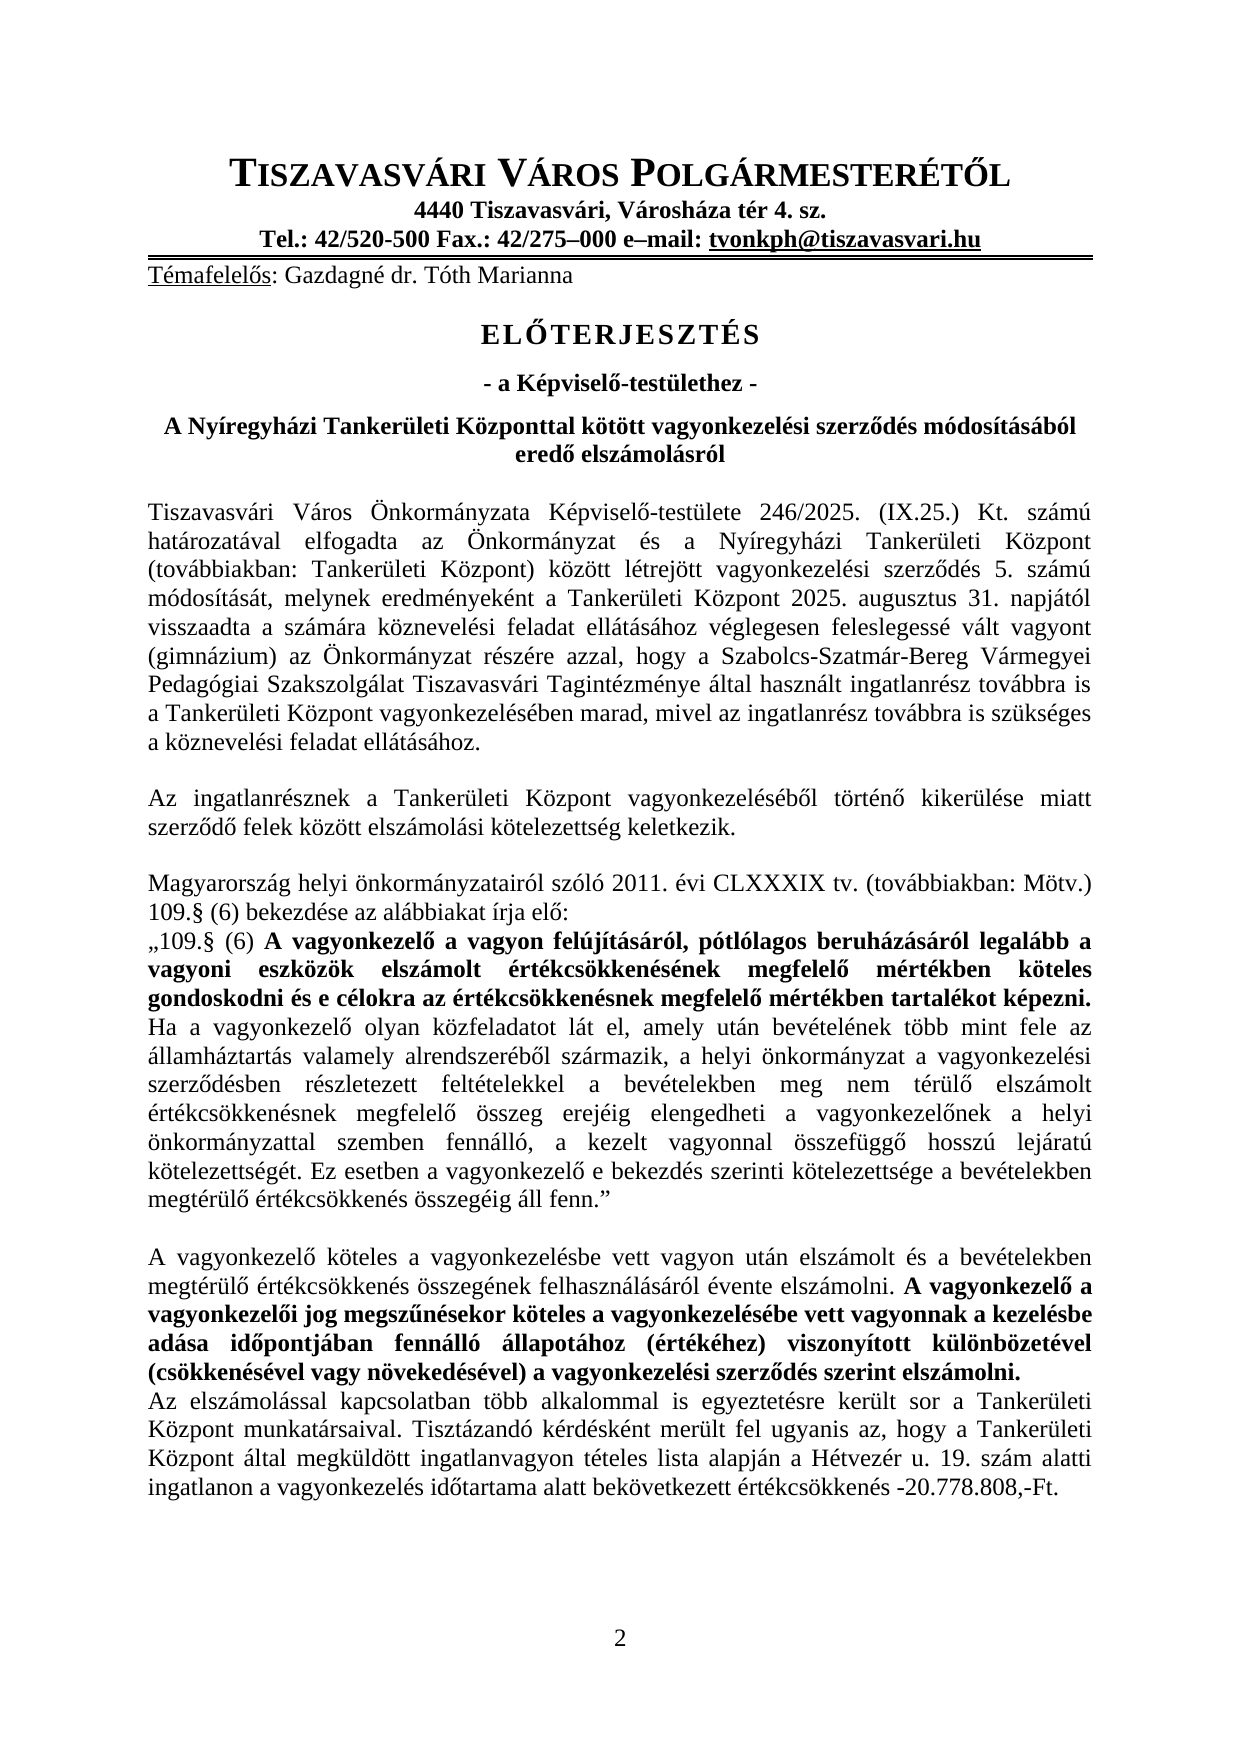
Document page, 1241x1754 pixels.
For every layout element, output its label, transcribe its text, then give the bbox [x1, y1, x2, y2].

text Tiszavasvári Város Polgármesterétől [148, 148, 1093, 196]
text Az elszámolással kapcsolatban több alkalommal is egyeztetésre került sor a Tankerületi Központ munkatársaival. Tisztázandó kérdésként merült fel ugyanis az, hogy a Tankerületi Központ által megküldött ingatlanvagyon tételes lista alapján a Hétvezér u. 19. szám alatti ingatlanon a vagyonkezelés időtartama alatt bekövetkezett értékcsökkenés -20.778.808,-Ft. [148, 1386, 1093, 1501]
text Témafelelős: Gazdagné dr. Tóth Marianna [148, 260, 1093, 288]
text A vagyonkezelő köteles a vagyonkezelésbe vett vagyon után elszámolt és a bevételekben megtérülő értékcsökkenés összegének felhasználásáról évente elszámolni. A vagyonkezelő a vagyonkezelői jog megszűnésekor köteles a vagyonkezelésébe vett vagyonnak a kezelésbe adása időpontjában fennálló állapotához (értékéhez) viszonyított különbözetével (csökkenésével vagy növekedésével) a vagyonkezelési szerződés szerint elszámolni. [148, 1213, 1093, 1386]
text Tiszavasvári Város Önkormányzata Képviselő-testülete 246/2025. (IX.25.) Kt. számú határozatával elfogadta az Önkormányzat és a Nyíregyházi Tankerületi Központ (továbbiakban: Tankerületi Központ) között létrejött vagyonkezelési szerződés 5. számú módosítását, melynek eredményeként a Tankerületi Központ 2025. augusztus 31. napjától visszaadta a számára köznevelési feladat ellátásához véglegesen feleslegessé vált vagyont (gimnázium) az Önkormányzat részére azzal, hogy a Szabolcs-Szatmár-Bereg Vármegyei Pedagógiai Szakszolgálat Tiszavasvári Tagintézménye által használt ingatlanrész továbbra is a Tankerületi Központ vagyonkezelésében marad, mivel az ingatlanrész továbbra is szükséges a köznevelési feladat ellátásához. [148, 497, 1092, 756]
text - a Képviselő-testülethez - [148, 368, 1093, 396]
text Tel.: 42/520-500 Fax.: 42/275–000 e–mail: tvonkph@tiszavasvari.hu [148, 224, 1093, 255]
text „109.§ (6) A vagyonkezelő a vagyon felújításáról, pótlólagos beruházásáról legalább a vagyoni eszközök elszámolt értékcsökkenésének megfelelő mértékben köteles gondoskodni és e célokra az értékcsökkenésnek megfelelő mértékben tartalékot képezni. Ha a vagyonkezelő olyan közfeladatot lát el, amely után bevételének több mint fele az államháztartás valamely alrendszeréből származik, a helyi önkormányzat a vagyonkezelési szerződésben részletezett feltételekkel a bevételekben meg nem térülő elszámolt értékcsökkenésnek megfelelő összeg erejéig elengedheti a vagyonkezelőnek a helyi önkormányzattal szemben fennálló, a kezelt vagyonnal összefüggő hosszú lejáratú kötelezettségét. Ez esetben a vagyonkezelő e bekezdés szerinti kötelezettsége a bevételekben megtérülő értékcsökkenés összegéig áll fenn.” [148, 926, 1093, 1213]
text Magyarország helyi önkormányzatairól szóló 2011. évi CLXXXIX tv. (továbbiakban: Mötv.) 109.§ (6) bekezdése az alábbiakat írja elő: [148, 868, 1093, 926]
text A Nyíregyházi Tankerületi Központtal kötött vagyonkezelési szerződés módosításából eredő elszámolásról [148, 411, 1093, 468]
text 4440 Tiszavasvári, Városháza tér 4. sz. [148, 196, 1093, 224]
text ELŐTERJESZTÉS [148, 317, 1093, 351]
text Az ingatlanrésznek a Tankerületi Központ vagyonkezeléséből történő kikerülése miatt szerződő felek között elszámolási kötelezettség keletkezik. [148, 783, 1092, 841]
